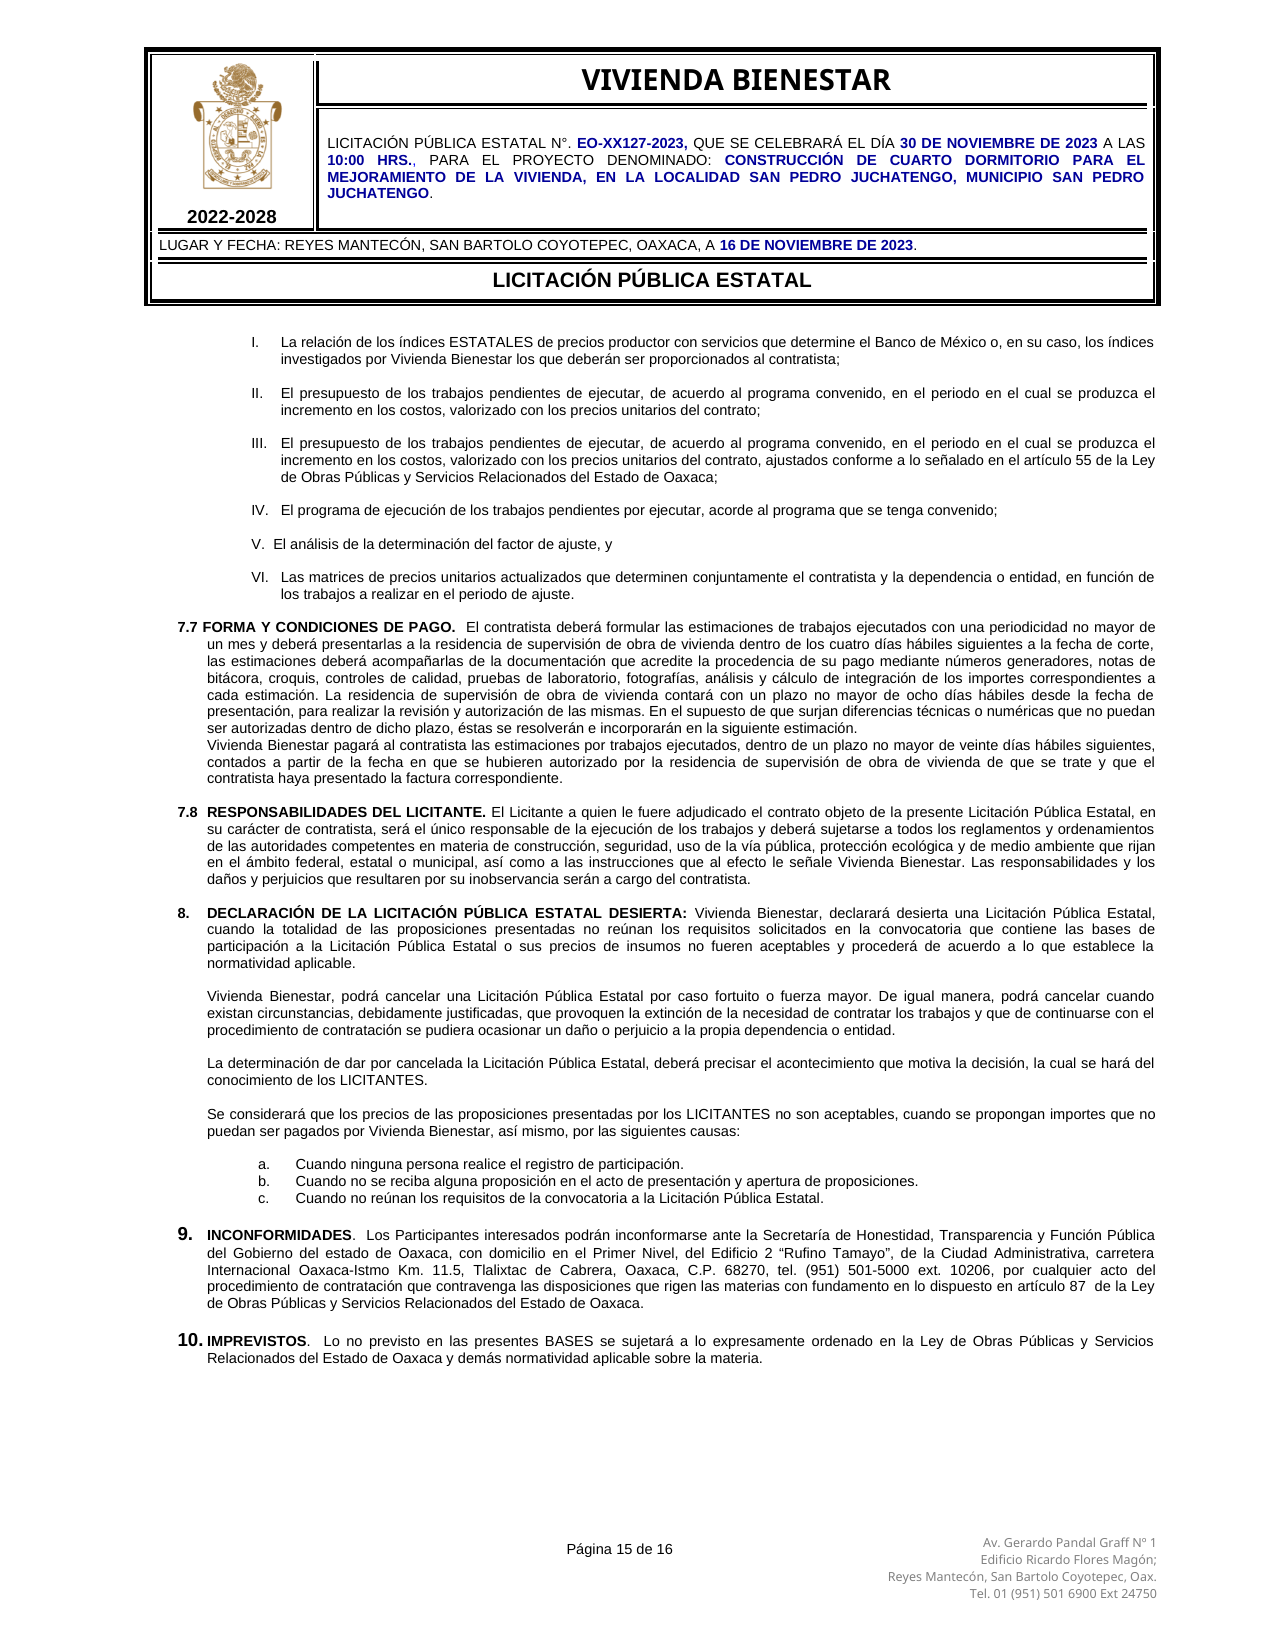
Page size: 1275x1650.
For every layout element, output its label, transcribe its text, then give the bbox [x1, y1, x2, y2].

text Vivienda Bienestar, podrá cancelar una Licitación Pública Estatal por caso fortuito o fuerza mayor. De igual manera, podrá cancelar cuando existan circunstancias, debidamente justificadas, que provoquen la extinción de la necesidad de contratar los trabajos y que de continuarse con el procedimiento de contratación se pudiera ocasionar un daño o perjuicio a la propia dependencia o entidad. [207, 988, 1157, 1038]
list IMPREVISTOS. Lo no previsto en las presentes BASES se sujetará a lo expresamente ordenado en la Ley de Obras Públicas y Servicios Relacionados del Estado de Oaxaca y demás normatividad aplicable sobre la materia. [177, 1328, 1157, 1367]
text II. El presupuesto de los trabajos pendientes de ejecutar, de acuerdo al programa convenido, en el periodo en el cual se produzca el incremento en los costos, valorizado con los precios unitarios del contrato; [251, 384, 1157, 418]
picture [187, 59, 285, 188]
list Cuando ninguna persona realice el registro de participación. [258, 1156, 1157, 1173]
text IV. El programa de ejecución de los trabajos pendientes por ejecutar, acorde al programa que se tenga convenido; [251, 502, 1157, 518]
text La determinación de dar por cancelada la Licitación Pública Estatal, deberá precisar el acontecimiento que motiva la decisión, la cual se hará del conocimiento de los LICITANTES. [207, 1055, 1157, 1089]
text 7.7 FORMA Y CONDICIONES DE PAGO. El contratista deberá formular las estimaciones de trabajos ejecutados con una periodicidad no mayor de un mes y deberá presentarlas a la residencia de supervisión de obra de vivienda dentro de los cuatro días hábiles siguientes a la fecha de corte, las estimaciones deberá acompañarlas de la documentación que acredite la procedencia de su pago mediante números generadores, notas de bitácora, croquis, controles de calidad, pruebas de laboratorio, fotografías, análisis y cálculo de integración de los importes correspondientes a cada estimación. La residencia de supervisión de obra de vivienda contará con un plazo no mayor de ocho días hábiles desde la fecha de presentación, para realizar la revisión y autorización de las mismas. En el supuesto de que surjan diferencias técnicas o numéricas que no puedan ser autorizadas dentro de dicho plazo, éstas se resolverán e incorporarán en la siguiente estimación. [177, 619, 1157, 737]
text 8. DECLARACIÓN DE LA LICITACIÓN PÚBLICA ESTATAL DESIERTA: Vivienda Bienestar, declarará desierta una Licitación Pública Estatal, cuando la totalidad de las proposiciones presentadas no reúnan los requisitos solicitados en la convocatoria que contiene las bases de participación a la Licitación Pública Estatal o sus precios de insumos no fueren aceptables y procederá de acuerdo a lo que establece la normatividad aplicable. [177, 904, 1157, 971]
text VI. Las matrices de precios unitarios actualizados que determinen conjuntamente el contratista y la dependencia o entidad, en función de los trabajos a realizar en el periodo de ajuste. [251, 569, 1157, 602]
list La relación de los índices ESTATALES de precios productor con servicios que determine el Banco de México o, en su caso, los índices investigados por Vivienda Bienestar los que deberán ser proporcionados al contratista; [251, 334, 1157, 368]
text III. El presupuesto de los trabajos pendientes de ejecutar, de acuerdo al programa convenido, en el periodo en el cual se produzca el incremento en los costos, valorizado con los precios unitarios del contrato, ajustados conforme a lo señalado en el artículo 55 de la Ley de Obras Públicas y Servicios Relacionados del Estado de Oaxaca; [251, 435, 1157, 485]
list Cuando no se reciba alguna proposición en el acto de presentación y apertura de proposiciones. [258, 1173, 1157, 1189]
text 7.8 RESPONSABILIDADES DEL LICITANTE. El Licitante a quien le fuere adjudicado el contrato objeto de la presente Licitación Pública Estatal, en su carácter de contratista, será el único responsable de la ejecución de los trabajos y deberá sujetarse a todos los reglamentos y ordenamientos de las autoridades competentes en materia de construcción, seguridad, uso de la vía pública, protección ecológica y de medio ambiente que rijan en el ámbito federal, estatal o municipal, así como a las instrucciones que al efecto le señale Vivienda Bienestar. Las responsabilidades y los daños y perjuicios que resultaren por su inobservancia serán a cargo del contratista. [177, 804, 1157, 887]
list INCONFORMIDADES. Los Participantes interesados podrán inconformarse ante la Secretaría de Honestidad, Transparencia y Función Pública del Gobierno del estado de Oaxaca, con domicilio en el Primer Nivel, del Edificio 2 “Rufino Tamayo”, de la Ciudad Administrativa, carretera Internacional Oaxaca-Istmo Km. 11.5, Tlalixtac de Cabrera, Oaxaca, C.P. 68270, tel. (951) 501-5000 ext. 10206, por cualquier acto del procedimiento de contratación que contravenga las disposiciones que rigen las materias con fundamento en lo dispuesto en artículo 87 de la Ley de Obras Públicas y Servicios Relacionados del Estado de Oaxaca. [177, 1223, 1157, 1312]
text Se considerará que los precios de las proposiciones presentadas por los LICITANTES no son aceptables, cuando se propongan importes que no puedan ser pagados por Vivienda Bienestar, así mismo, por las siguientes causas: [207, 1106, 1157, 1139]
list Cuando no reúnan los requisitos de la convocatoria a la Licitación Pública Estatal. [258, 1189, 1157, 1206]
text Vivienda Bienestar pagará al contratista las estimaciones por trabajos ejecutados, dentro de un plazo no mayor de veinte días hábiles siguientes, contados a partir de la fecha en que se hubieren autorizado por la residencia de supervisión de obra de vivienda de que se trate y que el contratista haya presentado la factura correspondiente. [207, 737, 1157, 787]
text V. El análisis de la determinación del factor de ajuste, y [251, 535, 1157, 552]
